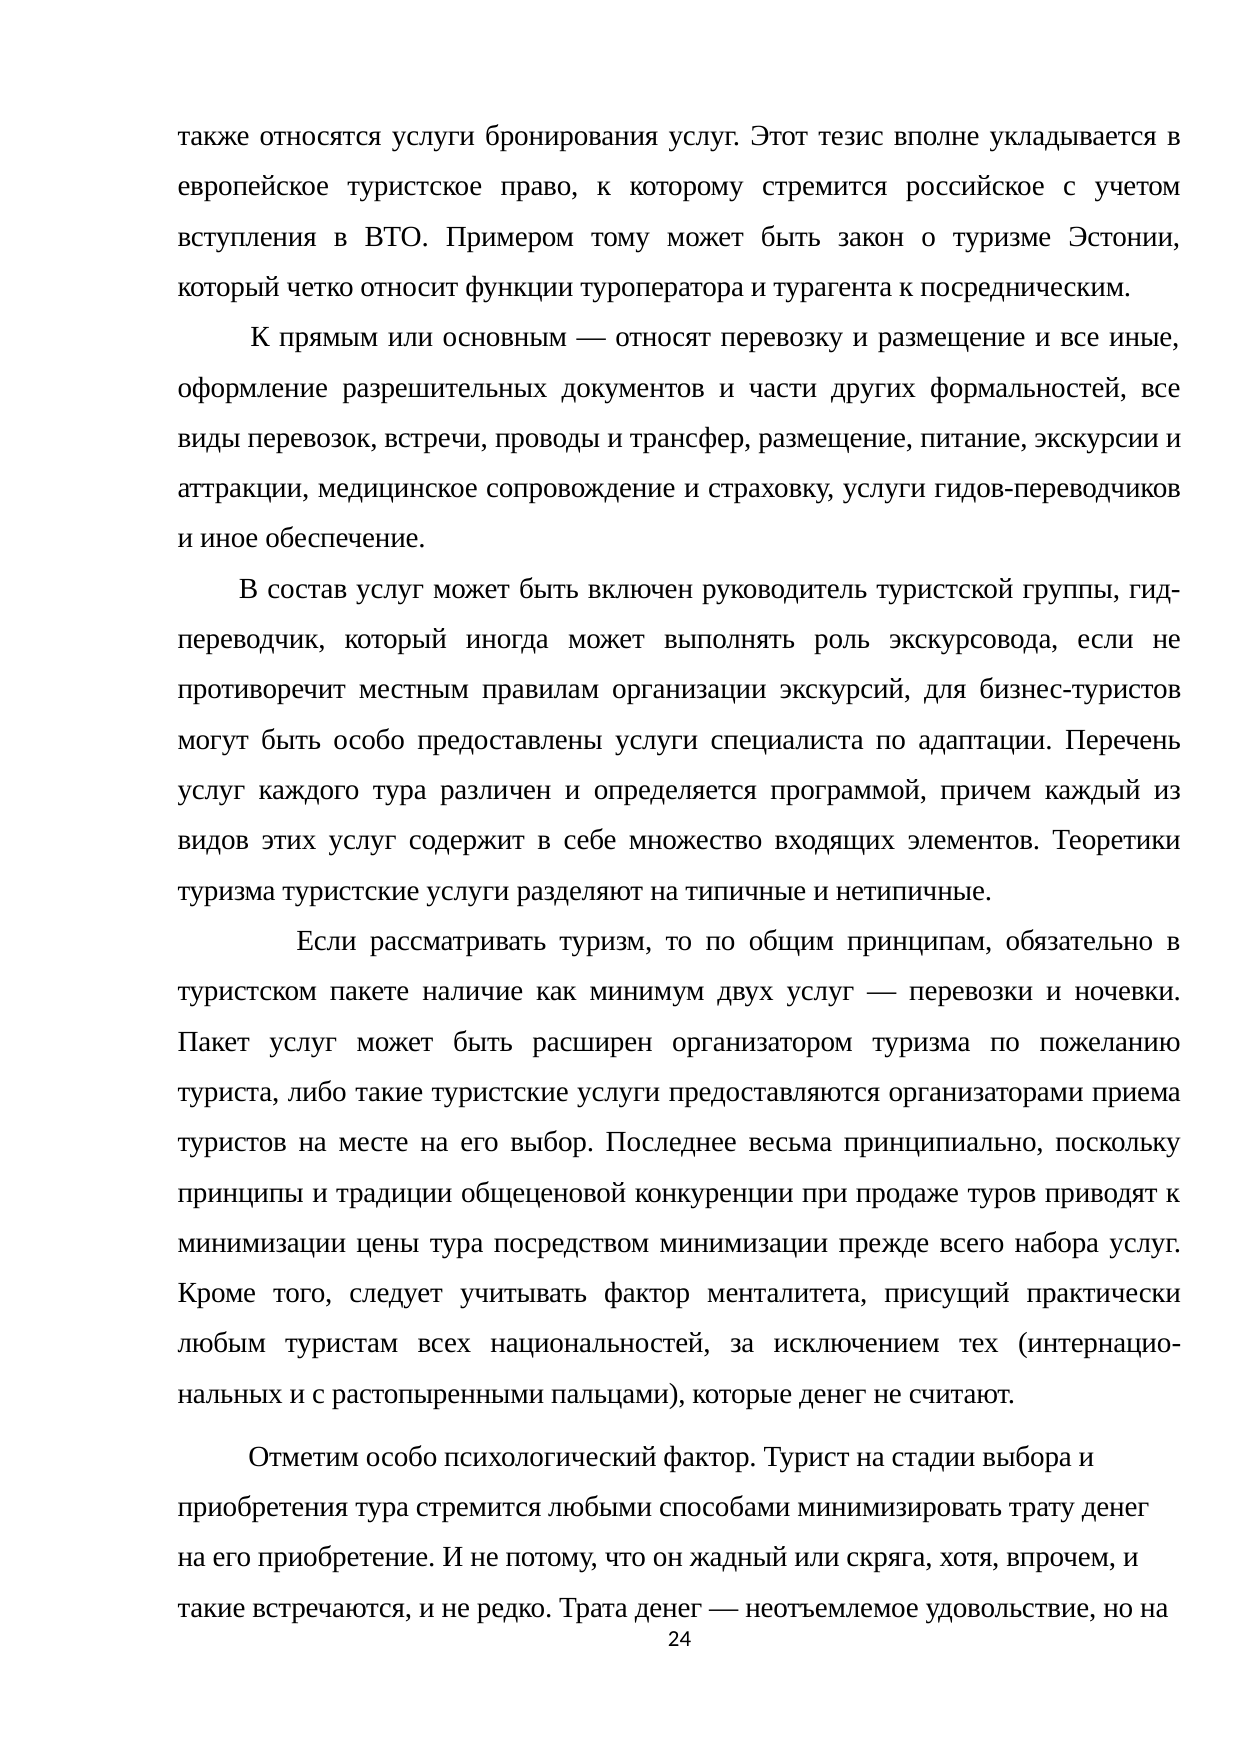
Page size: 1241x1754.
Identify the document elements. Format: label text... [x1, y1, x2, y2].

text Если рассматривать туризм, то по общим принципам, обязательно в туристском пакете наличие как минимум двух услуг — перевозки и ночевки. Пакет услуг может быть расширен организатором туризма по пожеланию туриста, либо такие туристские услуги предоставляются организаторами приема туристов на месте на его выбор. Последнее весьма принципиально, поскольку принципы и традиции общеценовой конкуренции при продаже туров приводят к минимизации цены тура посредством минимизации прежде всего набора услуг. Кроме того, следует учитывать фактор менталитета, присущий практически любым туристам всех национальностей, за исключением тех (интернациональных и с растопыренными пальцами), которые денег не считают. [177, 923, 1181, 1409]
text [177, 1439, 1181, 1623]
text К прямым или основным — относят перевозку и размещение и все иные, оформление разрешительных документов и части других формальностей, все виды перевозок, встречи, проводы и трансфер, размещение, питание, экскурсии и аттракции, медицинское сопровождение и страховку, услуги гидов-переводчиков и иное обеспечение. [177, 319, 1181, 554]
text В состав услуг может быть включен руководитель туристской группы, гид-переводчик, который иногда может выполнять роль экскурсовода, если не противоречит местным правилам организации экскурсий, для бизнес-туристов могут быть особо предоставлены услуги специалиста по адаптации. Перечень услуг каждого тура различен и определяется программой, причем каждый из видов этих услуг содержит в себе множество входящих элементов. Теоретики туризма туристские услуги разделяют на типичные и нетипичные. [177, 571, 1181, 906]
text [177, 118, 1181, 303]
